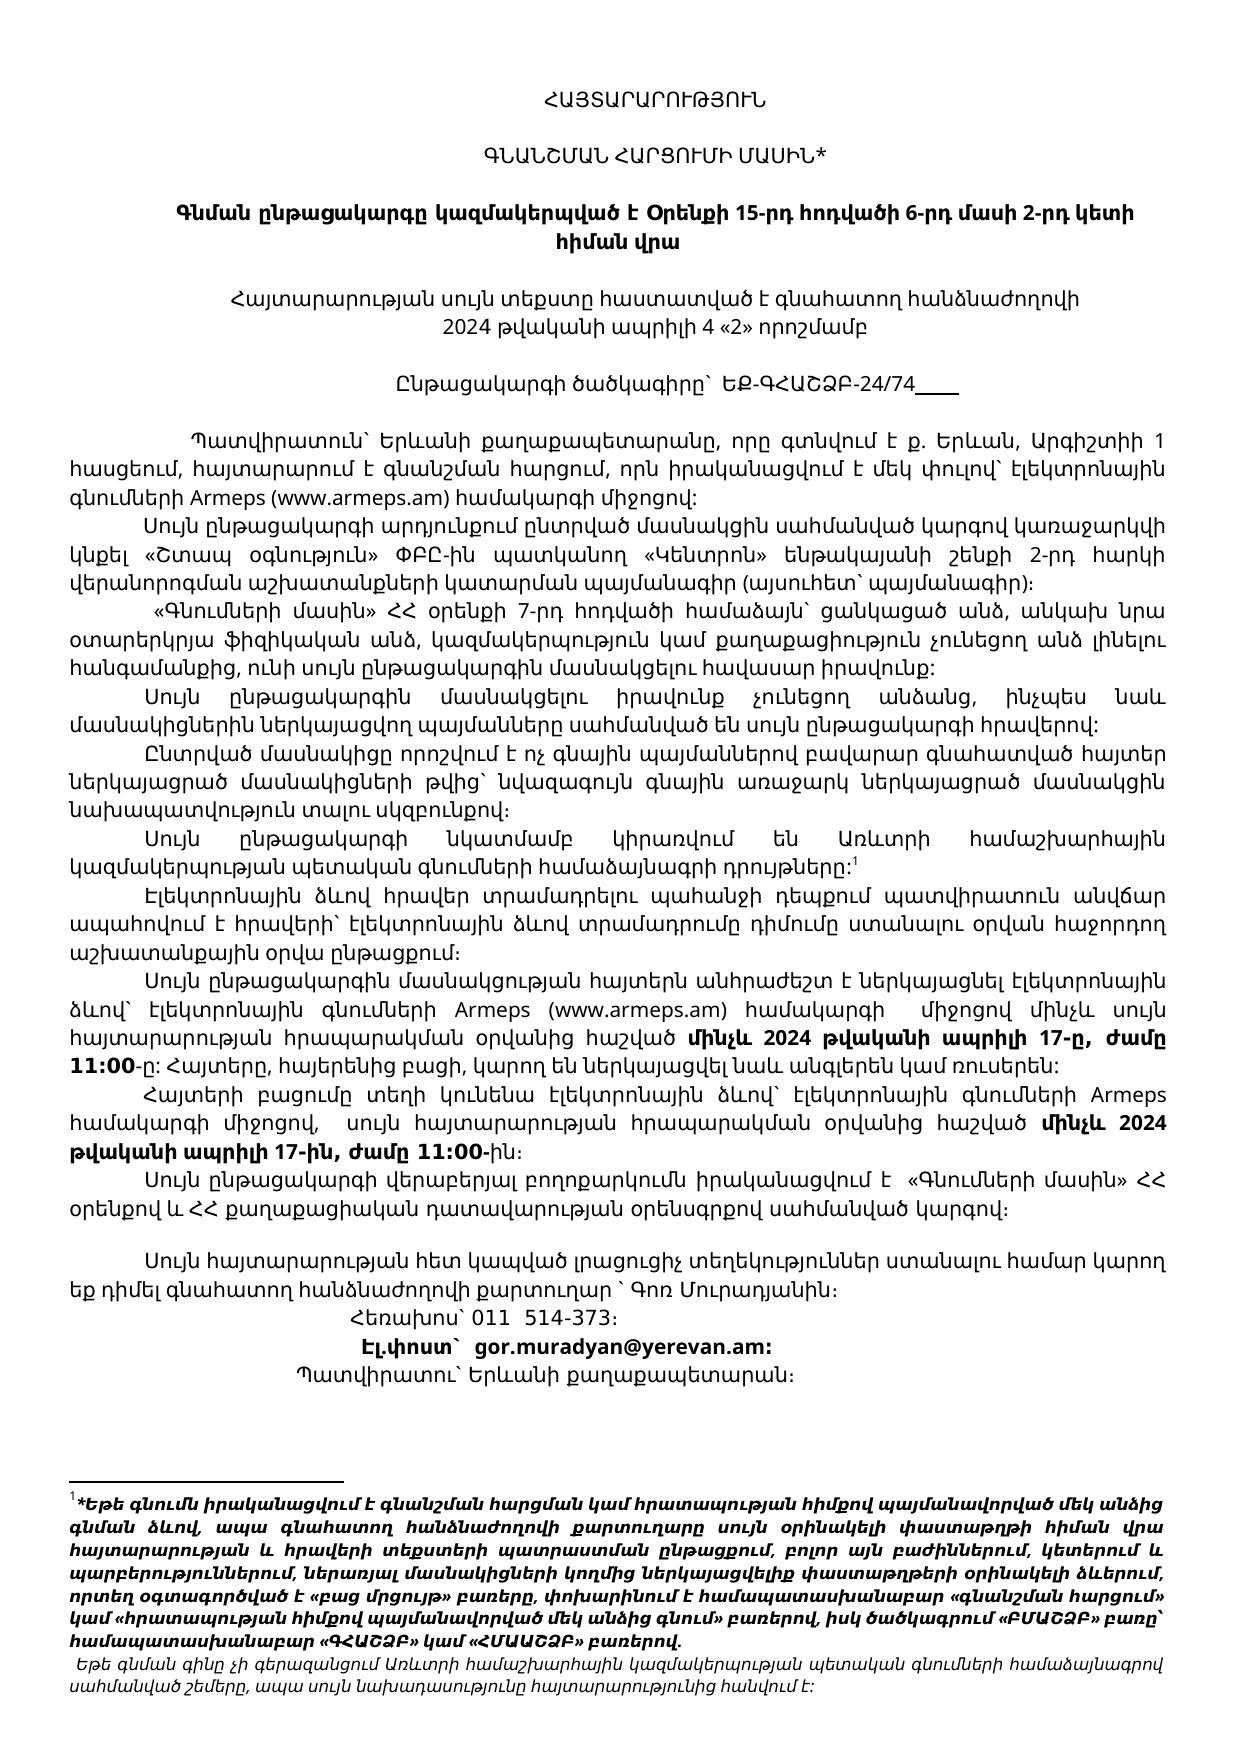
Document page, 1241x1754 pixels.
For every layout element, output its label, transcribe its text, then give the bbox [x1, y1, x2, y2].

text ՀԱՅՏԱՐԱՐՈՒԹՅՈՒՆ [69, 85, 1167, 113]
text Պատվիրատու` Երևանի քաղաքապետարան։ [69, 1360, 1167, 1389]
text Սույն ընթացակարգին մասնակցելու իրավունք չունեցող անձանց, ինչպես նաև մասնակիցներին ներկայացվող պայմանները սահմանված են սույն ընթացակարգի հրավերով: [69, 682, 1167, 739]
text Սույն ընթացակարգին մասնակցության հայտերն անհրաժեշտ է ներկայացնել էլեկտրոնային ձևով` էլեկտրոնային գնումների Armeps (www.armeps.am) համակարգի միջոցով մինչև սույն հայտարարության հրապարակման օրվանից հաշված մինչև 2024 թվականի ապրիլի 17-ը, ժամը 11:00-ը: Հայտերը, հայերենից բացի, կարող են ներկայացվել նաև անգլերեն կամ ռուսերեն: [69, 966, 1167, 1080]
text Հայտարարության սույն տեքստը հաստատված է գնահատող հանձնաժողովի [69, 284, 1167, 312]
text Գնման ընթացակարգը կազմակերպված է Օրենքի 15-րդ հոդվածի 6-րդ մասի 2-րդ կետի հիման վրա [69, 198, 1167, 255]
text Ընտրված մասնակիցը որոշվում է ոչ գնային պայմաններով բավարար գնահատված հայտեր ներկայացրած մասնակիցների թվից` նվազագույն գնային առաջարկ ներկայացրած մասնակցին նախապատվություն տալու սկզբունքով։ [69, 739, 1167, 824]
text Սույն ընթացակարգի նկատմամբ կիրառվում են Առևտրի համաշխարհային կազմակերպության պետական գնումների համաձայնագրի դրույթները: [69, 824, 1167, 881]
text Հայտերի բացումը տեղի կունենա էլեկտրոնային ձևով` էլեկտրոնային գնումների Armeps համակարգի միջոցով, սույն հայտարարության հրապարակման օրվանից հաշված մինչև 2024 թվականի ապրիլի 17-ին, ժամը 11:00-ին։ [69, 1080, 1167, 1165]
text Էլ.փոստ` gor.muradyan@yerevan.am։ [69, 1332, 1167, 1360]
text «Գնումների մասին» ՀՀ օրենքի 7-րդ հոդվածի համաձայն` ցանկացած անձ, անկախ նրա օտարերկրյա ֆիզիկական անձ, կազմակերպություն կամ քաղաքացիություն չունեցող անձ լինելու հանգամանքից, ունի սույն ընթացակարգին մասնակցելու հավասար իրավունք: [69, 597, 1167, 682]
text Սույն հայտարարության հետ կապված լրացուցիչ տեղեկություններ ստանալու համար կարող եք դիմել գնահատող հանձնաժողովի քարտուղար ` Գոռ Մուրադյանին։ [69, 1246, 1167, 1303]
text Էլեկտրոնային ձևով հրավեր տրամադրելու պահանջի դեպքում պատվիրատուն անվճար ապահովում է հրավերի` էլեկտրոնային ձևով տրամադրումը դիմումը ստանալու օրվան հաջորդող աշխատանքային օրվա ընթացքում։ [69, 881, 1167, 966]
text Սույն ընթացակարգի վերաբերյալ բողոքարկումն իրականացվում է «Գնումների մասին» ՀՀ օրենքով և ՀՀ քաղաքացիական դատավարության օրենսգրքով սահմանված կարգով։ [69, 1165, 1167, 1222]
text Սույն ընթացակարգի արդյունքում ընտրված մասնակցին սահմանված կարգով կառաջարկվի կնքել «Շտապ օգնություն» ՓԲԸ-ին պատկանող «Կենտրոն» ենթակայանի շենքի 2-րդ հարկի վերանորոգման աշխատանքների կատարման պայմանագիր (այսուհետ` պայմանագիր)։ [69, 511, 1167, 597]
text ԳՆԱՆՇՄԱՆ ՀԱՐՑՈՒՄԻ ՄԱՍԻՆ* [69, 142, 1167, 170]
text 2024 թվականի ապրիլի 4 «2» որոշմամբ [69, 312, 1167, 341]
text Ընթացակարգի ծածկագիրը` ԵՔ-ԳՀԱՇՁԲ-24/74 [69, 369, 1167, 397]
text Պատվիրատուն` Երևանի քաղաքապետարանը, որը գտնվում է ք. Երևան, Արգիշտիի 1 հասցեում, հայտարարում է գնանշման հարցում, որն իրականացվում է մեկ փուլով` էլեկտրոնային գնումների Armeps (www.armeps.am) համակարգի միջոցով: [69, 426, 1167, 511]
text Հեռախոս` 011 514-373։ [69, 1303, 1167, 1332]
